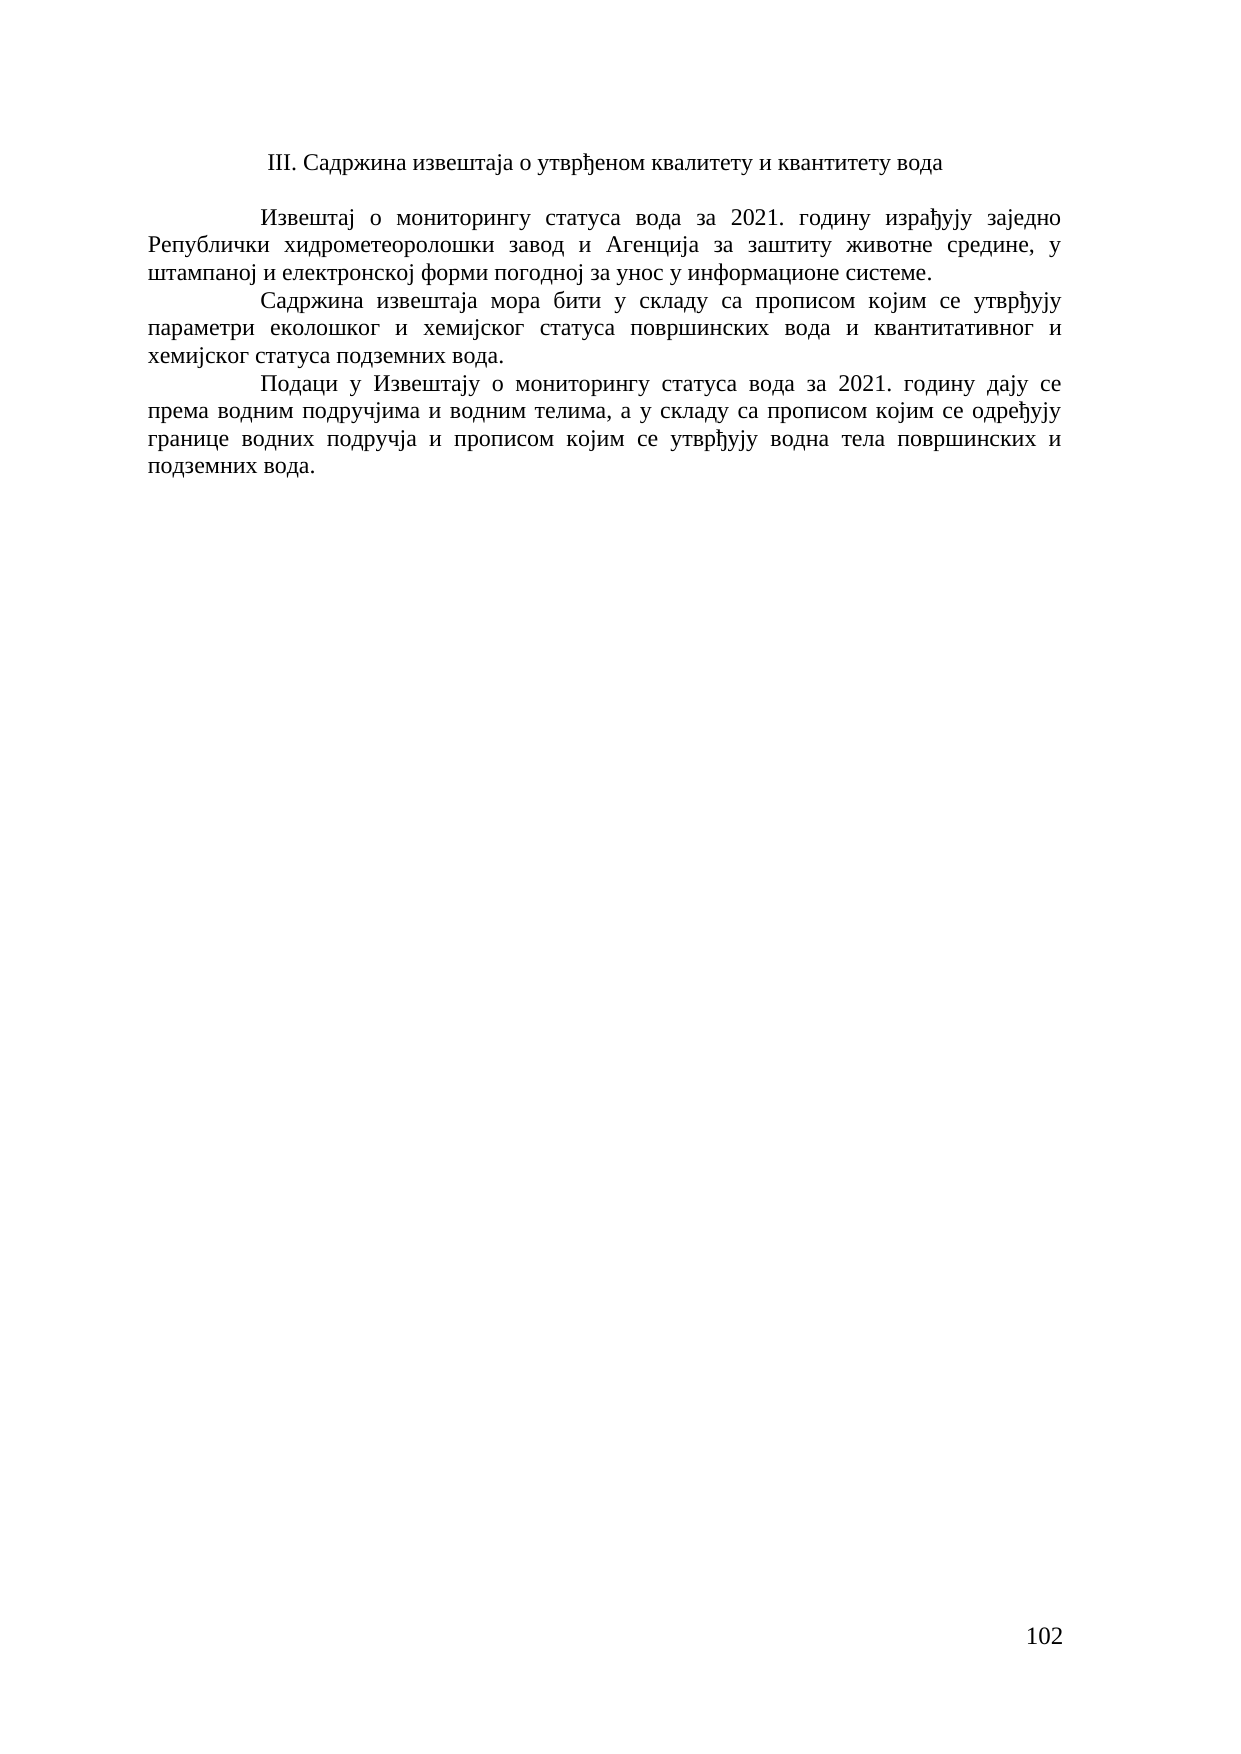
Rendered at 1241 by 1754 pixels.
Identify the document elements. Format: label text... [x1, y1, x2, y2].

text Садржина извештаја мора бити у складу са прописом којим се утврђују параметри еколошког и хемијског статуса површинских вода и квантитативног и хемијског статуса подземних вода. [148, 286, 1063, 368]
text III. Садржина извештаја о утврђеном квалитету и квантитету вода [148, 148, 1063, 175]
text Подаци у Извештају о мониторингу статуса вода за 2021. годину дају се према водним подручјима и водним телима, а у складу са прописом којим се одређују границе водних подручја и прописом којим се утврђују водна тела површинских и подземних вода. [148, 368, 1063, 479]
text Извештај о мониторингу статуса вода за 2021. годину израђују заједно Републички хидрометеоролошки завод и Агенција за заштиту животне средине, у штампаној и електронској форми погодној за унос у информационе системе. [148, 203, 1063, 286]
